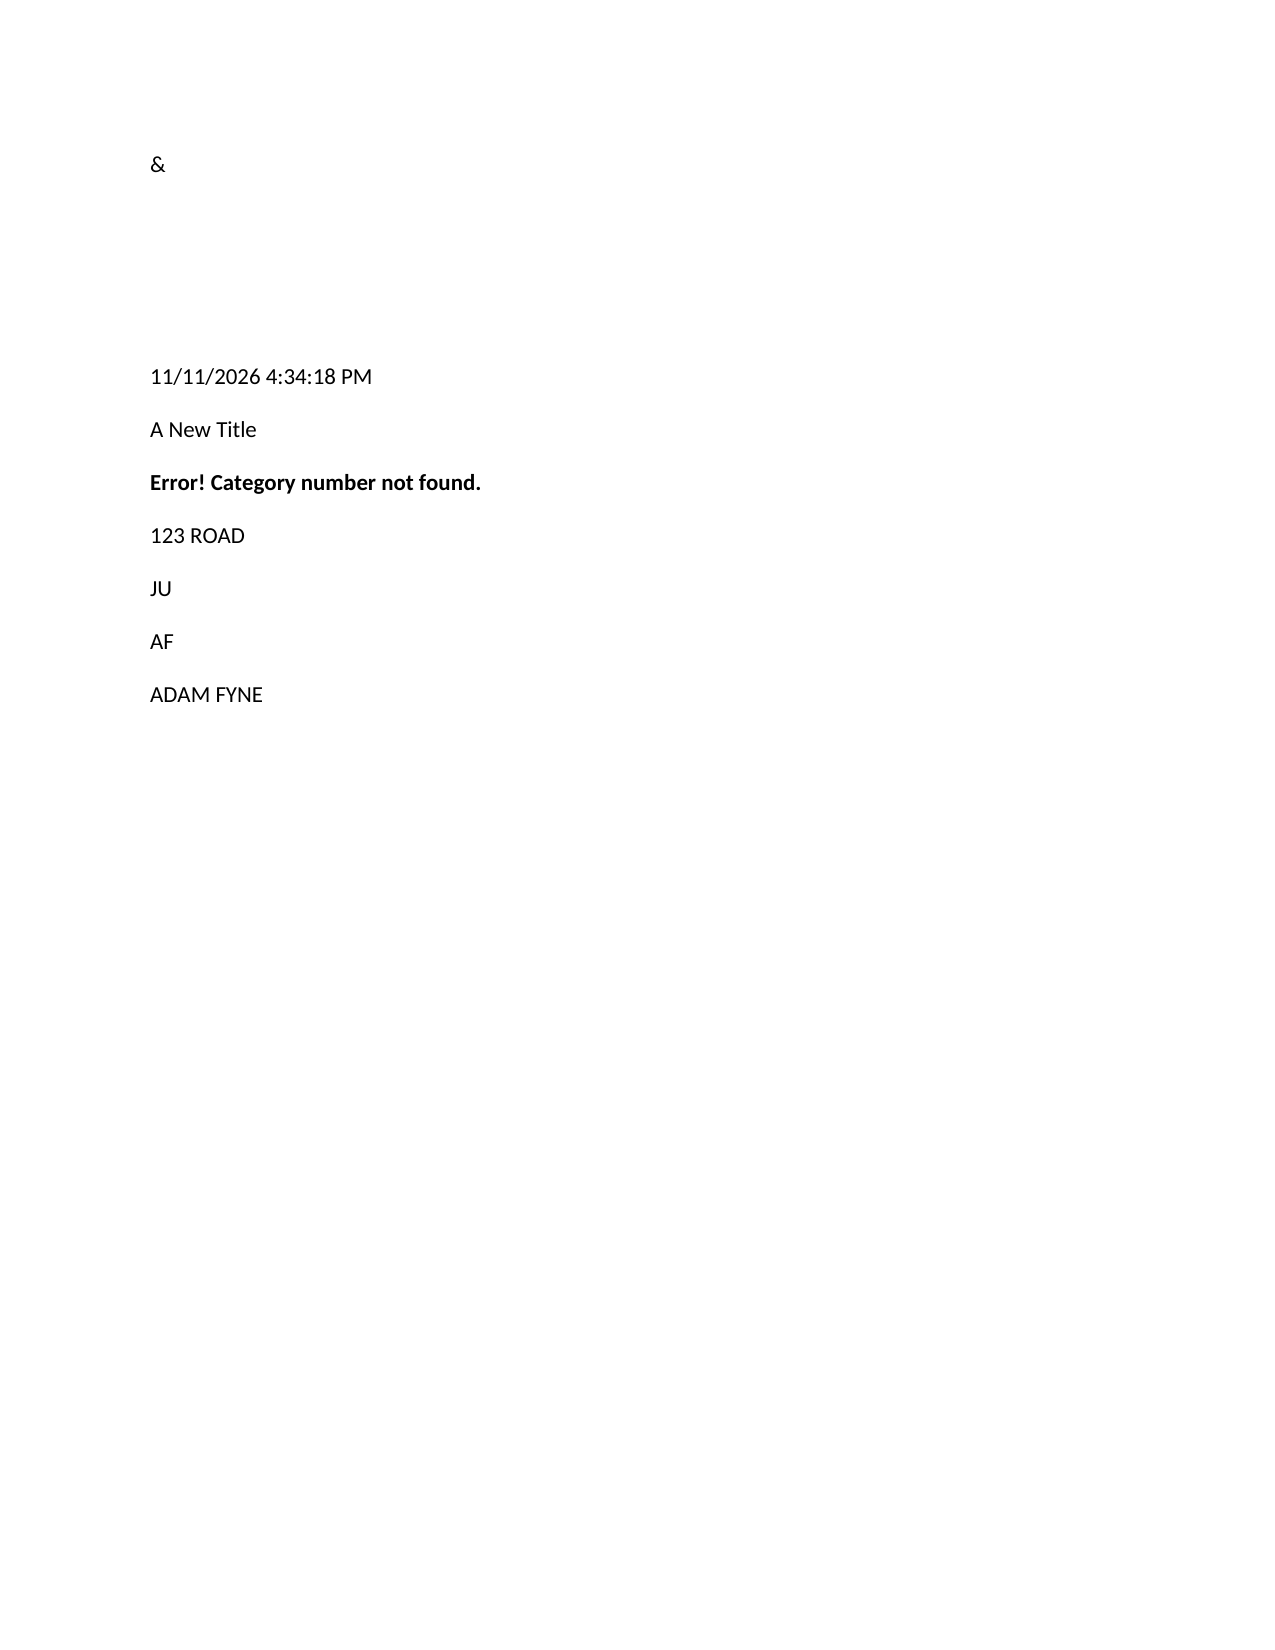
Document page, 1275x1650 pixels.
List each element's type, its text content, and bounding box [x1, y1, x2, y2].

text A New Title [150, 415, 1125, 443]
text AF [150, 627, 1125, 655]
text ADAM FYNE [150, 680, 1125, 708]
text 123 ROAD [150, 521, 1125, 549]
text Error! Category number not found. [150, 468, 1125, 496]
text 13/01/2025 10:05:07 AM [150, 362, 1125, 390]
text JU [150, 574, 1125, 602]
